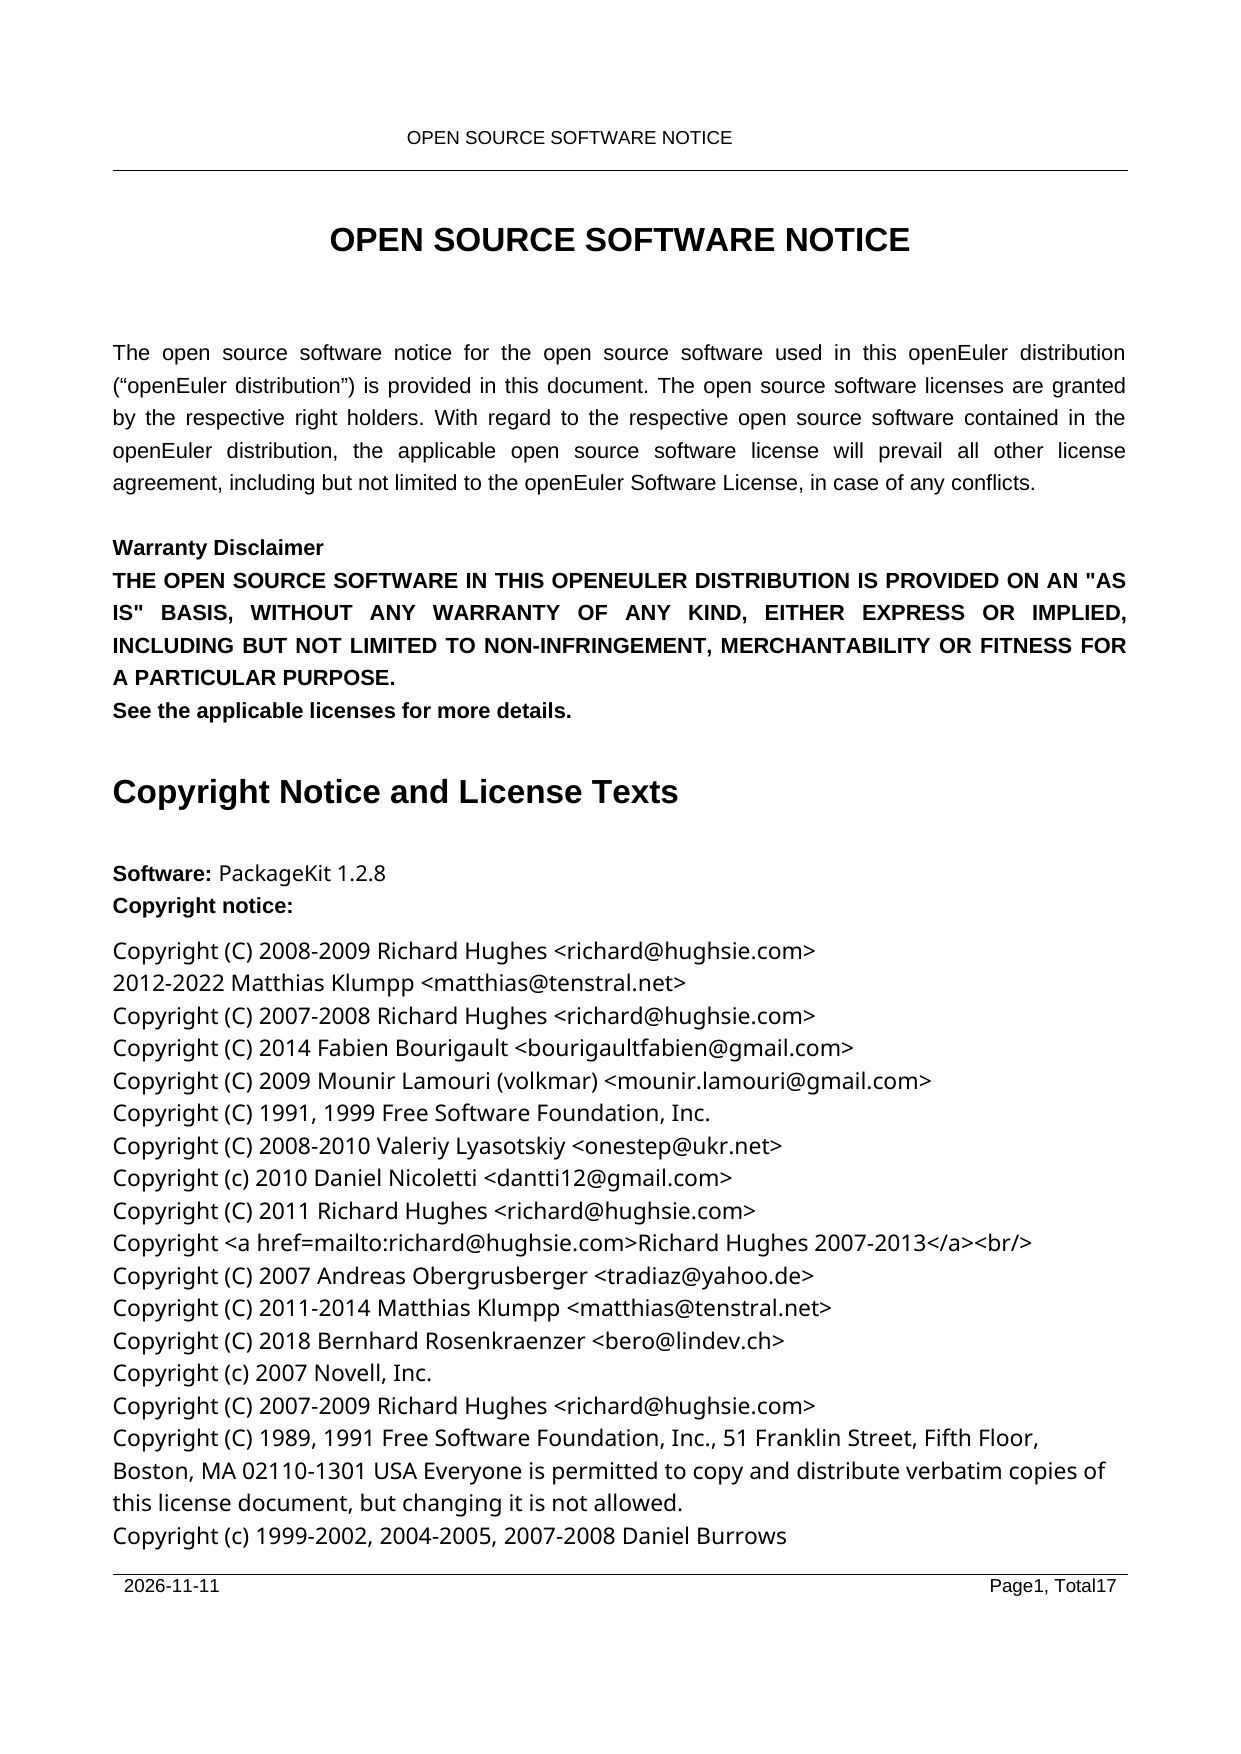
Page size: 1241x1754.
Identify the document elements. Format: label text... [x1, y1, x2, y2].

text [112, 934, 1128, 1551]
text The open source software notice for the open source software used in this openEuler distribution (“openEuler distribution”) is provided in this document. The open source software licenses are granted by the respective right holders. With regard to the respective open source software contained in the openEuler distribution, the applicable open source software license will prevail all other license agreement, including but not limited to the openEuler Software License, in case of any conflicts. [112, 336, 1128, 499]
title Software: PackageKit 1.2.8 [112, 856, 1128, 889]
text Copyright Notice and License Texts [112, 759, 1128, 824]
text Copyright notice: [112, 889, 1128, 921]
text THE OPEN SOURCE SOFTWARE IN THIS OPENEULER DISTRIBUTION IS PROVIDED ON AN "AS IS" BASIS, WITHOUT ANY WARRANTY OF ANY KIND, EITHER EXPRESS OR IMPLIED, INCLUDING BUT NOT LIMITED TO NON-INFRINGEMENT, MERCHANTABILITY OR FITNESS FOR A PARTICULAR PURPOSE. See the applicable licenses for more details. [112, 564, 1128, 726]
text Warranty Disclaimer [112, 531, 1128, 564]
text OPEN SOURCE SOFTWARE NOTICE [112, 206, 1128, 271]
